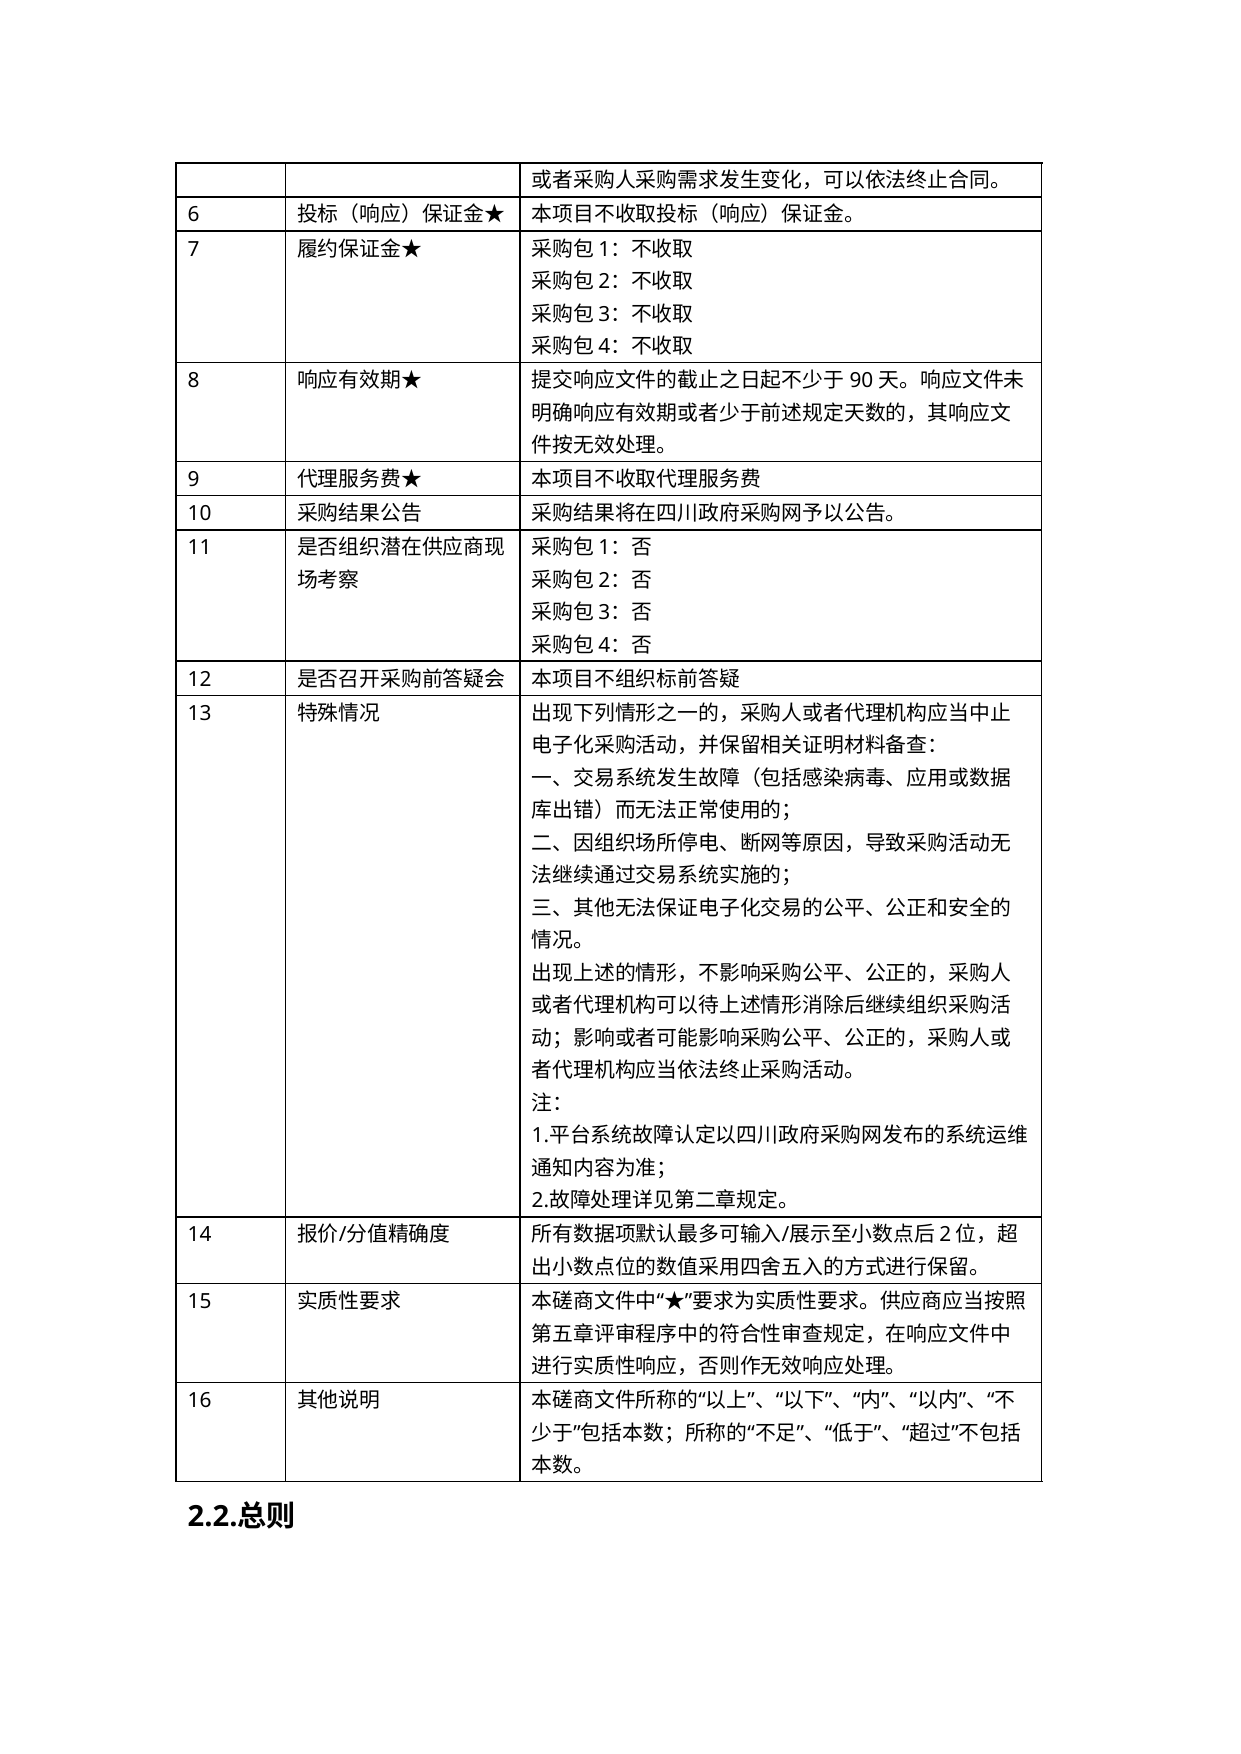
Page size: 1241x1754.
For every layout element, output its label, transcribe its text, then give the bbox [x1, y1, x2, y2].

table_cell 采购结果公告 [286, 496, 519, 529]
table_cell 采购结果将在四川政府采购网予以公告。 [521, 496, 1041, 529]
table_cell 是否组织潜在供应商现场考察 [286, 531, 519, 660]
table_cell 本项目不收取代理服务费 [521, 462, 1041, 495]
table_cell 代理服务费★ [286, 462, 519, 495]
table_cell 是否召开采购前答疑会 [286, 662, 519, 694]
table_cell 9 [177, 462, 285, 495]
table_cell 其他说明 [286, 1383, 519, 1481]
table_cell 7 [177, 232, 285, 362]
table_cell 投标（响应）保证金★ [286, 198, 519, 230]
table_cell 5 [177, 164, 285, 196]
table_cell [521, 164, 1041, 196]
table_cell 实质性要求 [286, 1284, 519, 1382]
table_cell 响应有效期★ [286, 363, 519, 461]
table_cell 14 [177, 1218, 285, 1283]
table_cell 12 [177, 662, 285, 694]
table_cell 10 [177, 496, 285, 529]
table_cell 15 [177, 1284, 285, 1382]
table_cell 本项目不组织标前答疑 [521, 662, 1041, 694]
table_cell 8 [177, 363, 285, 461]
table_cell 13 [177, 696, 285, 1216]
table_cell 特殊情况 [286, 696, 519, 1216]
table_cell 11 [177, 531, 285, 660]
table_cell 本磋商文件所称的“以上”、“以下”、“内”、“以内”、“不少于”包括本数；所称的“不足”、“低于”、“超过”不包括本数。 [521, 1383, 1041, 1481]
text 2.2.总则 [187, 1482, 1053, 1547]
table_cell 采购包1：否 采购包2：否 采购包3：否 采购包4：否 [521, 531, 1041, 660]
table_cell 16 [177, 1383, 285, 1481]
table_cell 出现下列情形之一的，采购人或者代理机构应当中止电子化采购活动，并保留相关证明材料备查： 一、交易系统发生故障（包括感染病毒、应用或数据库出错）而无法正常使用的； 二、因组织场所停电、断网等原因，导致采购活动无法继续通过交易系统实施的； 三、其他无法保证电子化交易的公平、公正和安全的情况。 出现上述的情形，不影响采购公平、公正的，采购人或者代理机构可以待上述情形消除后继续组织采购活动；影响或者可能影响采购公平、公正的，采购人或者代理机构应当依法终止采购活动。 注： 1.平台系统故障认定以四川政府采购网发布的系统运维通知内容为准； 2.故障处理详见第二章规定。 [521, 696, 1041, 1216]
table_cell 提交响应文件的截止之日起不少于 90 天。响应文件未明确响应有效期或者少于前述规定天数的，其响应文件按无效处理。 [521, 363, 1041, 461]
table_cell 采购包1：不收取 采购包2：不收取 采购包3：不收取 采购包4：不收取 [521, 232, 1041, 362]
table_cell 报价/分值精确度 [286, 1218, 519, 1283]
table_cell 6 [177, 198, 285, 230]
table_cell 履约保证金★ [286, 232, 519, 362]
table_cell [286, 164, 519, 196]
table_cell 所有数据项默认最多可输入/展示至小数点后2位，超出小数点位的数值采用四舍五入的方式进行保留。 [521, 1218, 1041, 1283]
table_cell 本项目不收取投标（响应）保证金。 [521, 198, 1041, 230]
table_cell 本磋商文件中“★”要求为实质性要求。供应商应当按照第五章评审程序中的符合性审查规定，在响应文件中进行实质性响应，否则作无效响应处理。 [521, 1284, 1041, 1382]
